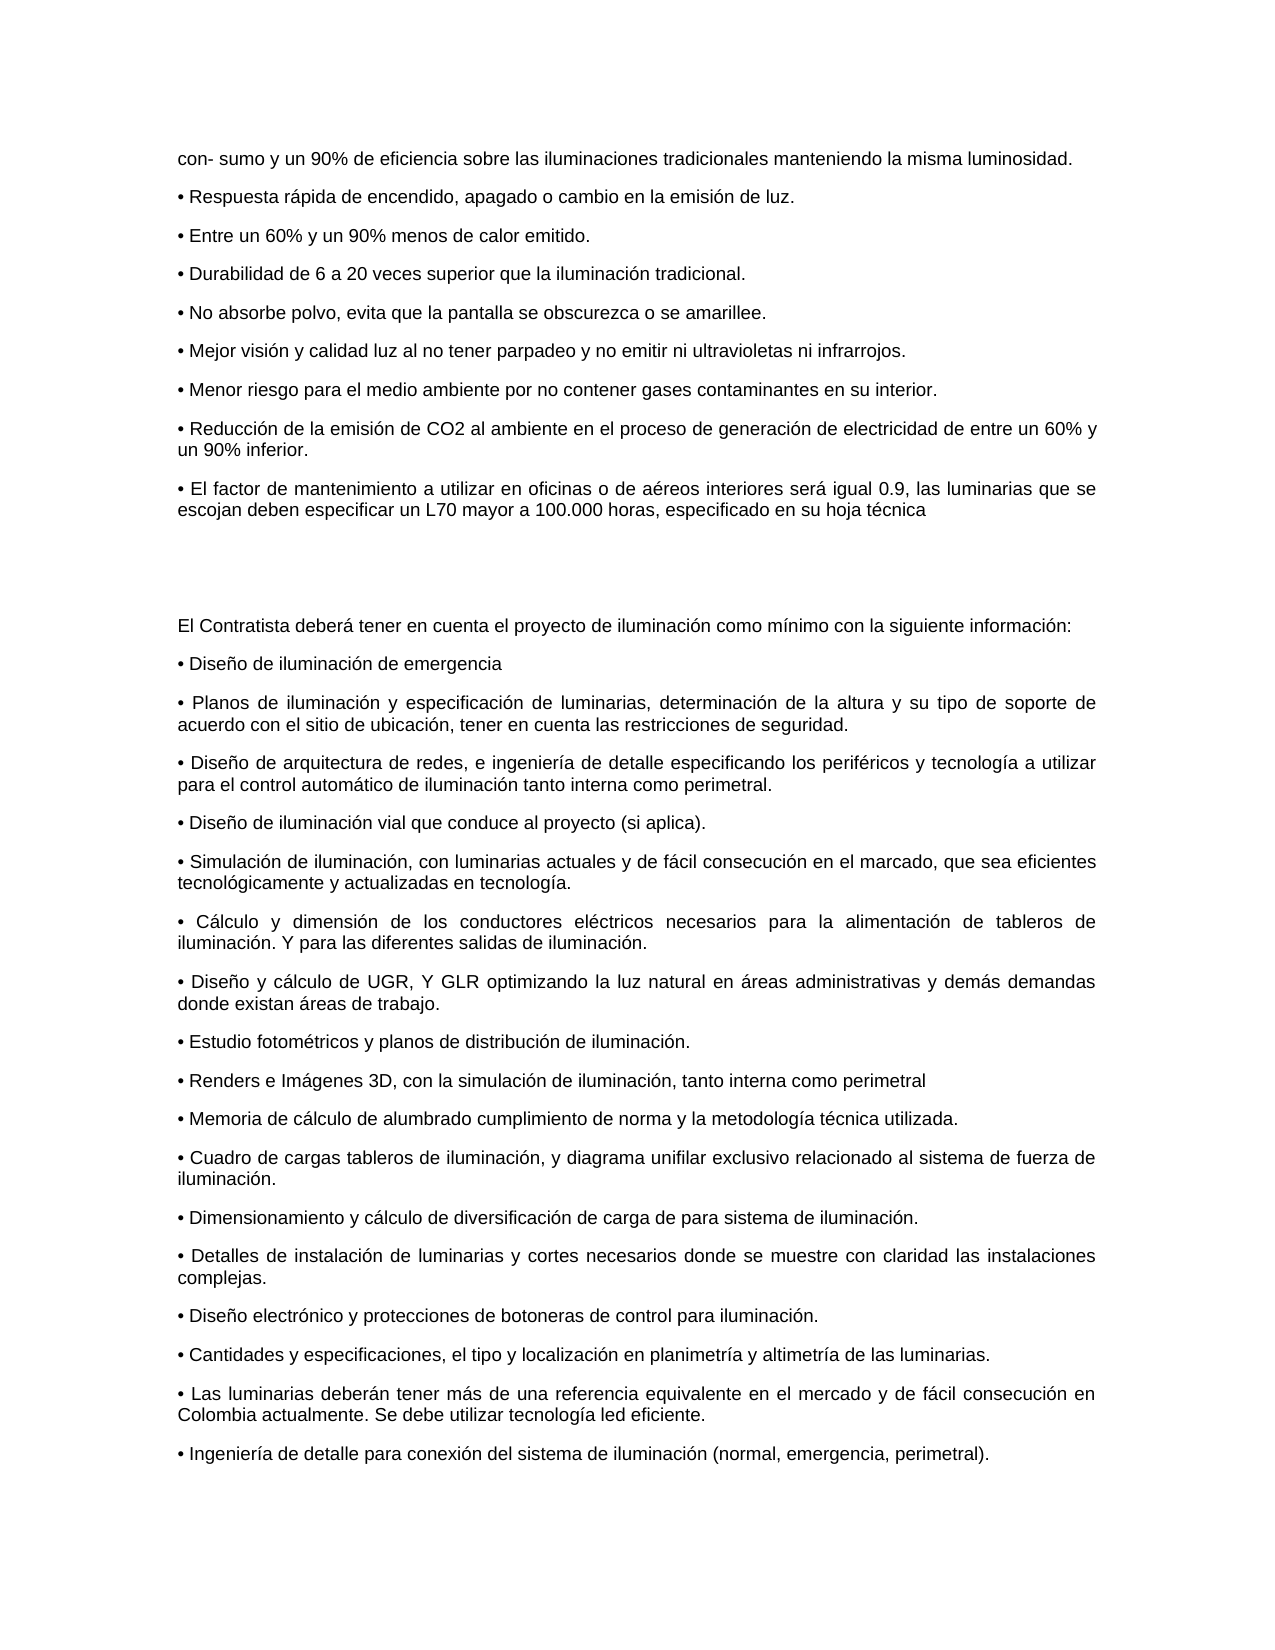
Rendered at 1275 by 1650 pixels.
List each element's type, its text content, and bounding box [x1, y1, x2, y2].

text • Renders e Imágenes 3D, con la simulación de iluminación, tanto interna como perimetral [177, 1069, 1097, 1091]
text • Cálculo y dimensión de los conductores eléctricos necesarios para la alimentación de tableros de iluminación. Y para las diferentes salidas de iluminación. [177, 911, 1097, 954]
text • Menor riesgo para el medio ambiente por no contener gases contaminantes en su interior. [177, 379, 1097, 400]
text • Cuadro de cargas tableros de iluminación, y diagrama unifilar exclusivo relacionado al sistema de fuerza de iluminación. [177, 1146, 1097, 1189]
text • Diseño electrónico y protecciones de botoneras de control para iluminación. [177, 1305, 1097, 1327]
text • Cantidades y especificaciones, el tipo y localización en planimetría y altimetría de las luminarias. [177, 1344, 1097, 1365]
text • Simulación de iluminación, con luminarias actuales y de fácil consecución en el marcado, que sea eficientes tecnológicamente y actualizadas en tecnología. [177, 851, 1097, 894]
text • Mejor visión y calidad luz al no tener parpadeo y no emitir ni ultravioletas ni infrarrojos. [177, 340, 1097, 362]
text • Diseño de iluminación vial que conduce al proyecto (si aplica). [177, 812, 1097, 833]
text • Entre un 60% y un 90% menos de calor emitido. [177, 225, 1097, 246]
text • Dimensionamiento y cálculo de diversificación de carga de para sistema de iluminación. [177, 1207, 1097, 1228]
text • El factor de mantenimiento a utilizar en oficinas o de aéreos interiores será igual 0.9, las luminarias que se escojan deben especificar un L70 mayor a 100.000 horas, especificado en su hoja técnica [177, 477, 1097, 521]
text El Contratista deberá tener en cuenta el proyecto de iluminación como mínimo con la siguiente información: [177, 615, 1097, 636]
text • Memoria de cálculo de alumbrado cumplimiento de norma y la metodología técnica utilizada. [177, 1108, 1097, 1129]
text • Reducción de la emisión de CO2 al ambiente en el proceso de generación de electricidad de entre un 60% y un 90% inferior. [177, 417, 1097, 461]
text • Durabilidad de 6 a 20 veces superior que la iluminación tradicional. [177, 263, 1097, 285]
text • Ingeniería de detalle para conexión del sistema de iluminación (normal, emergencia, perimetral). [177, 1442, 1097, 1464]
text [177, 148, 1097, 169]
text • Diseño y cálculo de UGR, Y GLR optimizando la luz natural en áreas administrativas y demás demandas donde existan áreas de trabajo. [177, 971, 1097, 1014]
text • Diseño de iluminación de emergencia [177, 653, 1097, 675]
text • No absorbe polvo, evita que la pantalla se obscurezca o se amarillee. [177, 302, 1097, 323]
text • Respuesta rápida de encendido, apagado o cambio en la emisión de luz. [177, 186, 1097, 208]
text • Estudio fotométricos y planos de distribución de iluminación. [177, 1031, 1097, 1052]
text • Las luminarias deberán tener más de una referencia equivalente en el mercado y de fácil consecución en Colombia actualmente. Se debe utilizar tecnología led eficiente. [177, 1382, 1097, 1425]
text • Detalles de instalación de luminarias y cortes necesarios donde se muestre con claridad las instalaciones complejas. [177, 1245, 1097, 1288]
text • Diseño de arquitectura de redes, e ingeniería de detalle especificando los periféricos y tecnología a utilizar para el control automático de iluminación tanto interna como perimetral. [177, 752, 1097, 795]
text • Planos de iluminación y especificación de luminarias, determinación de la altura y su tipo de soporte de acuerdo con el sitio de ubicación, tener en cuenta las restricciones de seguridad. [177, 692, 1097, 735]
